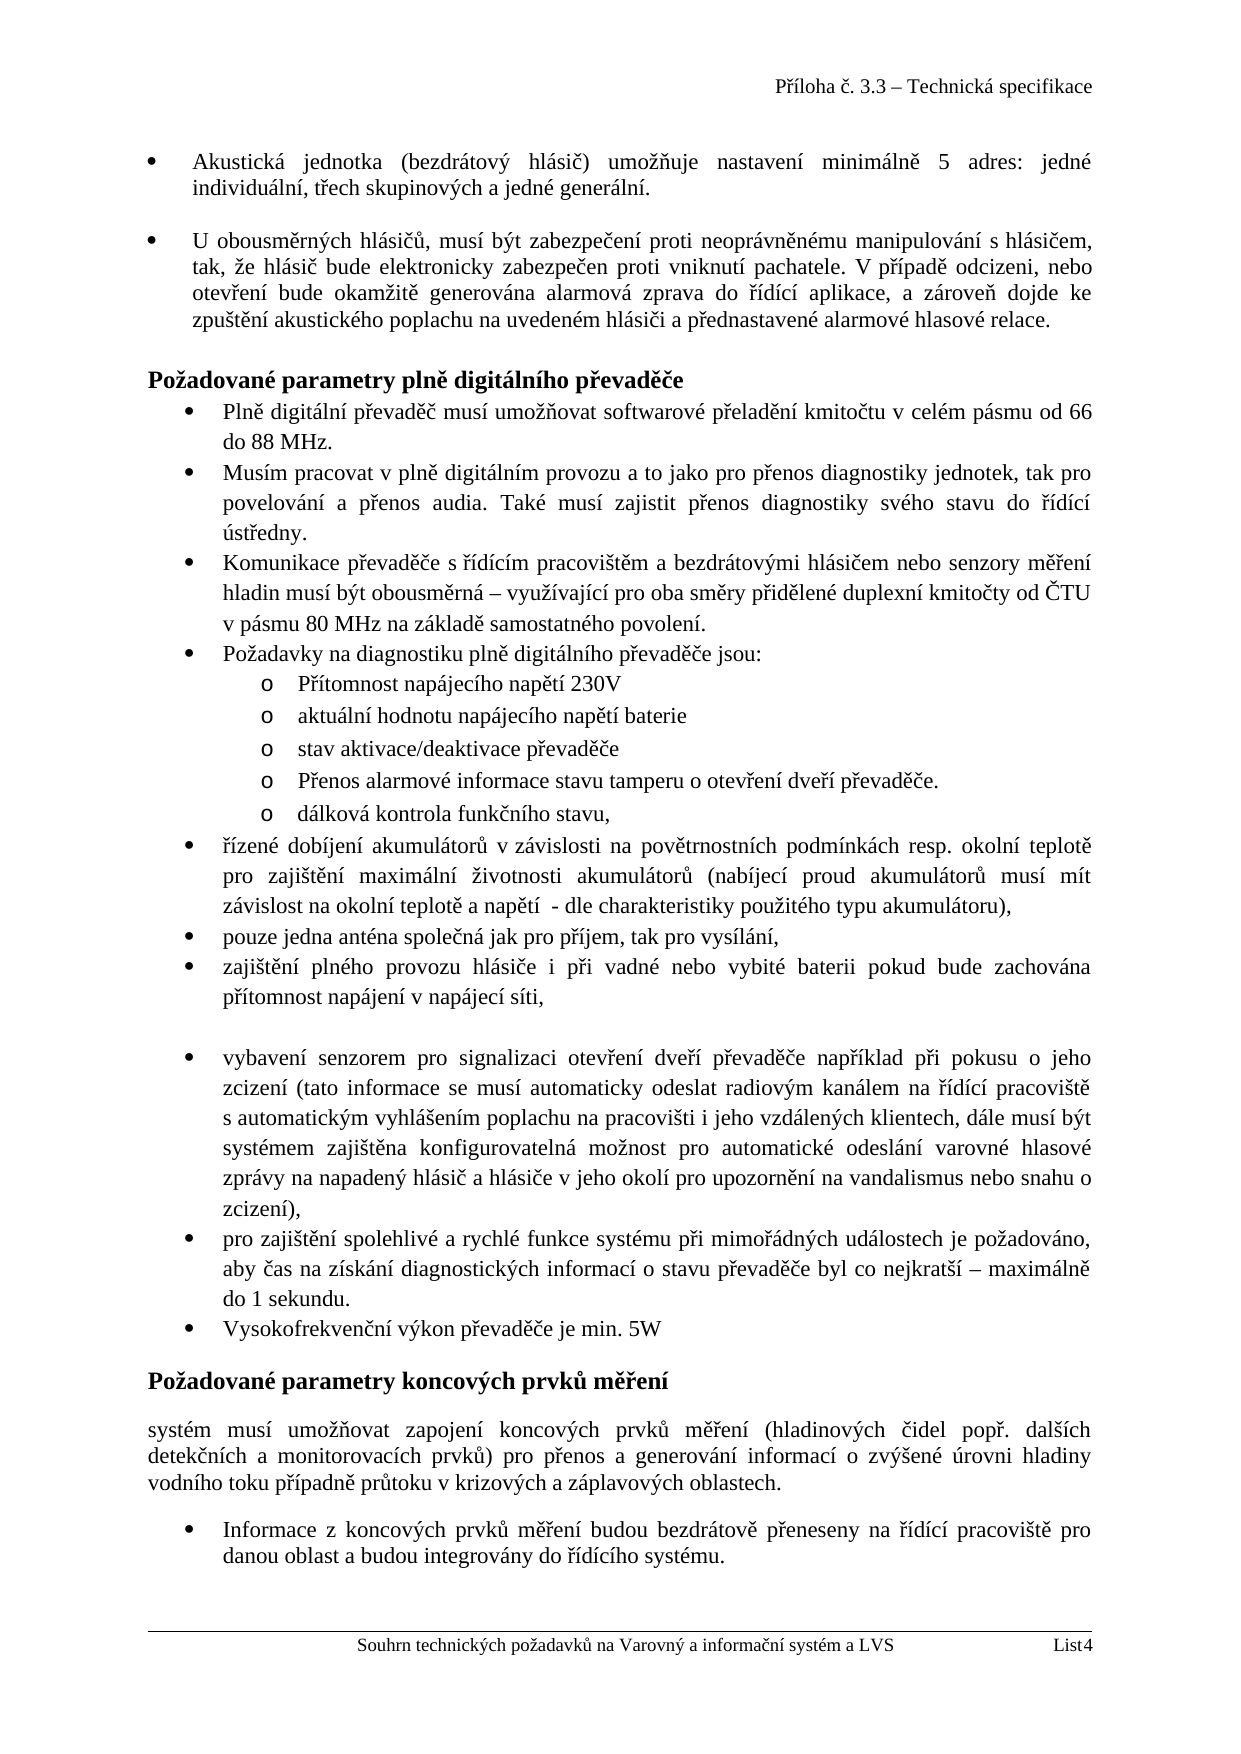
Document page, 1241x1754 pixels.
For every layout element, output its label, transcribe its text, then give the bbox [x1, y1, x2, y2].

list Akustická jednotka (bezdrátový hlásič) umožňuje nastavení minimálně 5 adres: jedné individuální, třech skupinových a jedné generální. [148, 148, 1092, 200]
list řízené dobíjení akumulátorů v závislosti na povětrnostních podmínkách resp. okolní teplotě pro zajištění maximální životnosti akumulátorů (nabíjecí proud akumulátorů musí mít závislost na okolní teplotě a napětí - dle charakteristiky použitého typu akumulátoru), [185, 832, 1092, 919]
list U obousměrných hlásičů, musí být zabezpečení proti neoprávněnému manipulování s hlásičem, tak, že hlásič bude elektronicky zabezpečen proti vniknutí pachatele. V případě odcizeni, nebo otevření bude okamžitě generována alarmová zprava do řídící aplikace, a zároveň dojde ke zpuštění akustického poplachu na uvedeném hlásiči a přednastavené alarmové hlasové relace. [148, 227, 1092, 332]
list stav aktivace/deaktivace převaděče [260, 735, 1092, 763]
list Komunikace převaděče s řídícím pracovištěm a bezdrátovými hlásičem nebo senzory měření hladin musí být obousměrná – využívající pro oba směry přidělené duplexní kmitočty od ČTU v pásmu 80 MHz na základě samostatného povolení. [185, 549, 1092, 636]
list dálková kontrola funkčního stavu, [260, 800, 1092, 828]
list Informace z koncových prvků měření budou bezdrátově přeneseny na řídící pracoviště pro danou oblast a budou integrovány do řídícího systému. [185, 1516, 1092, 1569]
list Přítomnost napájecího napětí 230V [260, 670, 1092, 698]
list Přenos alarmové informace stavu tamperu o otevření dveří převaděče. [260, 767, 1092, 796]
list zajištění plného provozu hlásiče i při vadné nebo vybité baterii pokud bude zachována přítomnost napájení v napájecí síti, [185, 953, 1092, 1009]
text Požadované parametry koncových prvků měření [148, 1366, 1092, 1395]
list Musím pracovat v plně digitálním provozu a to jako pro přenos diagnostiky jednotek, tak pro povelování a přenos audia. Také musí zajistit přenos diagnostiky svého stavu do řídící ústředny. [185, 459, 1092, 545]
text systém musí umožňovat zapojení koncových prvků měření (hladinových čidel popř. dalších detekčních a monitorovacích prvků) pro přenos a generování informací o zvýšené úrovni hladiny vodního toku případně průtoku v krizových a záplavových oblastech. [148, 1416, 1092, 1495]
list pro zajištění spolehlivé a rychlé funkce systému při mimořádných událostech je požadováno, aby čas na získání diagnostických informací o stavu převaděče byl co nejkratší – maximálně do 1 sekundu. [185, 1225, 1092, 1312]
list Vysokofrekvenční výkon převaděče je min. 5W [185, 1315, 1092, 1342]
list Plně digitální převaděč musí umožňovat softwarové přeladění kmitočtu v celém pásmu od 66 do 88 MHz. [185, 398, 1092, 455]
list aktuální hodnotu napájecího napětí baterie [260, 702, 1092, 731]
list pouze jedna anténa společná jak pro příjem, tak pro vysílání, [185, 923, 1092, 949]
list vybavení senzorem pro signalizaci otevření dveří převaděče například při pokusu o jeho zcizení (tato informace se musí automaticky odeslat radiovým kanálem na řídící pracoviště s automatickým vyhlášením poplachu na pracovišti i jeho vzdálených klientech, dále musí být systémem zajištěna konfigurovatelná možnost pro automatické odeslání varovné hlasové zprávy na napadený hlásič a hlásiče v jeho okolí pro upozornění na vandalismus nebo snahu o zcizení), [185, 1043, 1092, 1221]
list Požadavky na diagnostiku plně digitálního převaděče jsou: [185, 640, 1092, 666]
text Požadované parametry plně digitálního převaděče [148, 365, 1092, 394]
